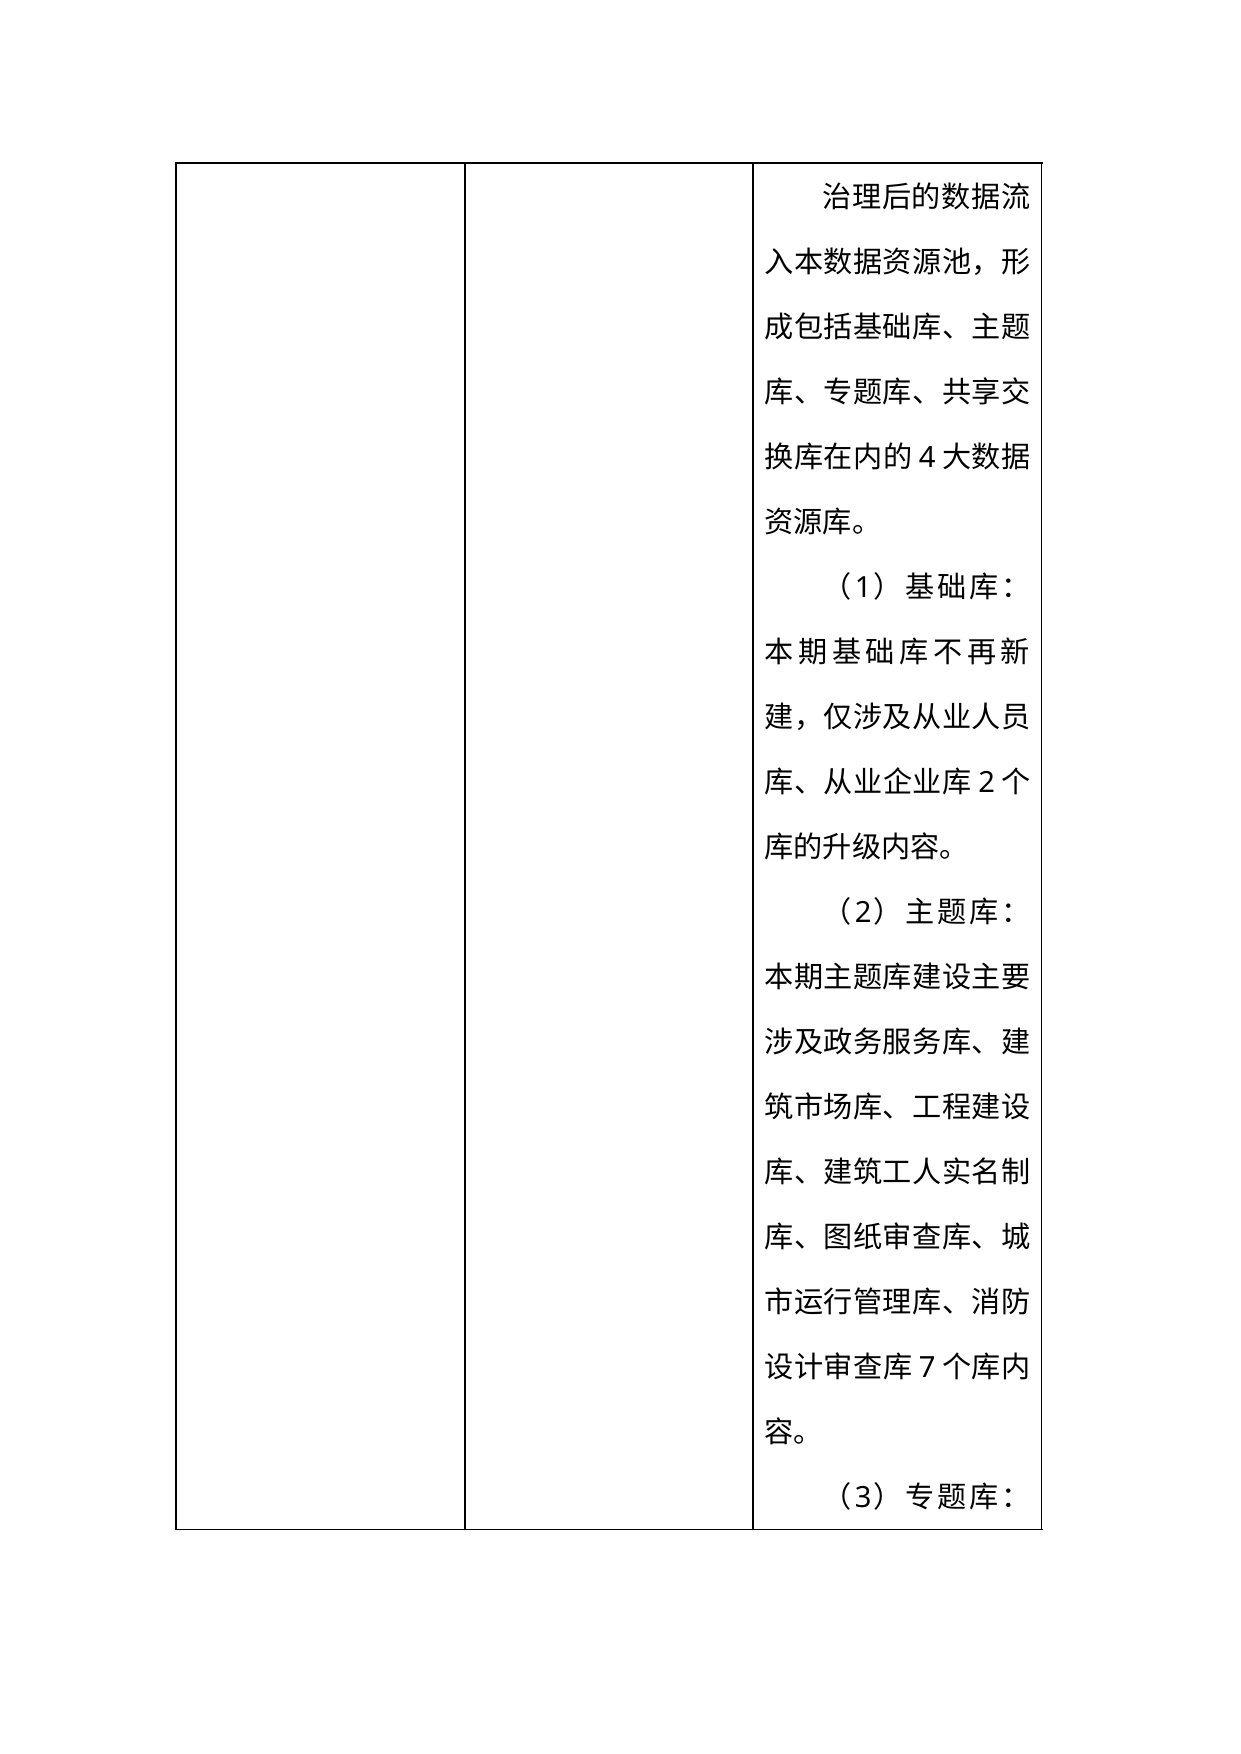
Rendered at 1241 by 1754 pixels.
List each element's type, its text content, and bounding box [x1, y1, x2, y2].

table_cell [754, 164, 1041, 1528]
table_cell [177, 164, 464, 1528]
table_cell 1 [466, 164, 752, 1528]
